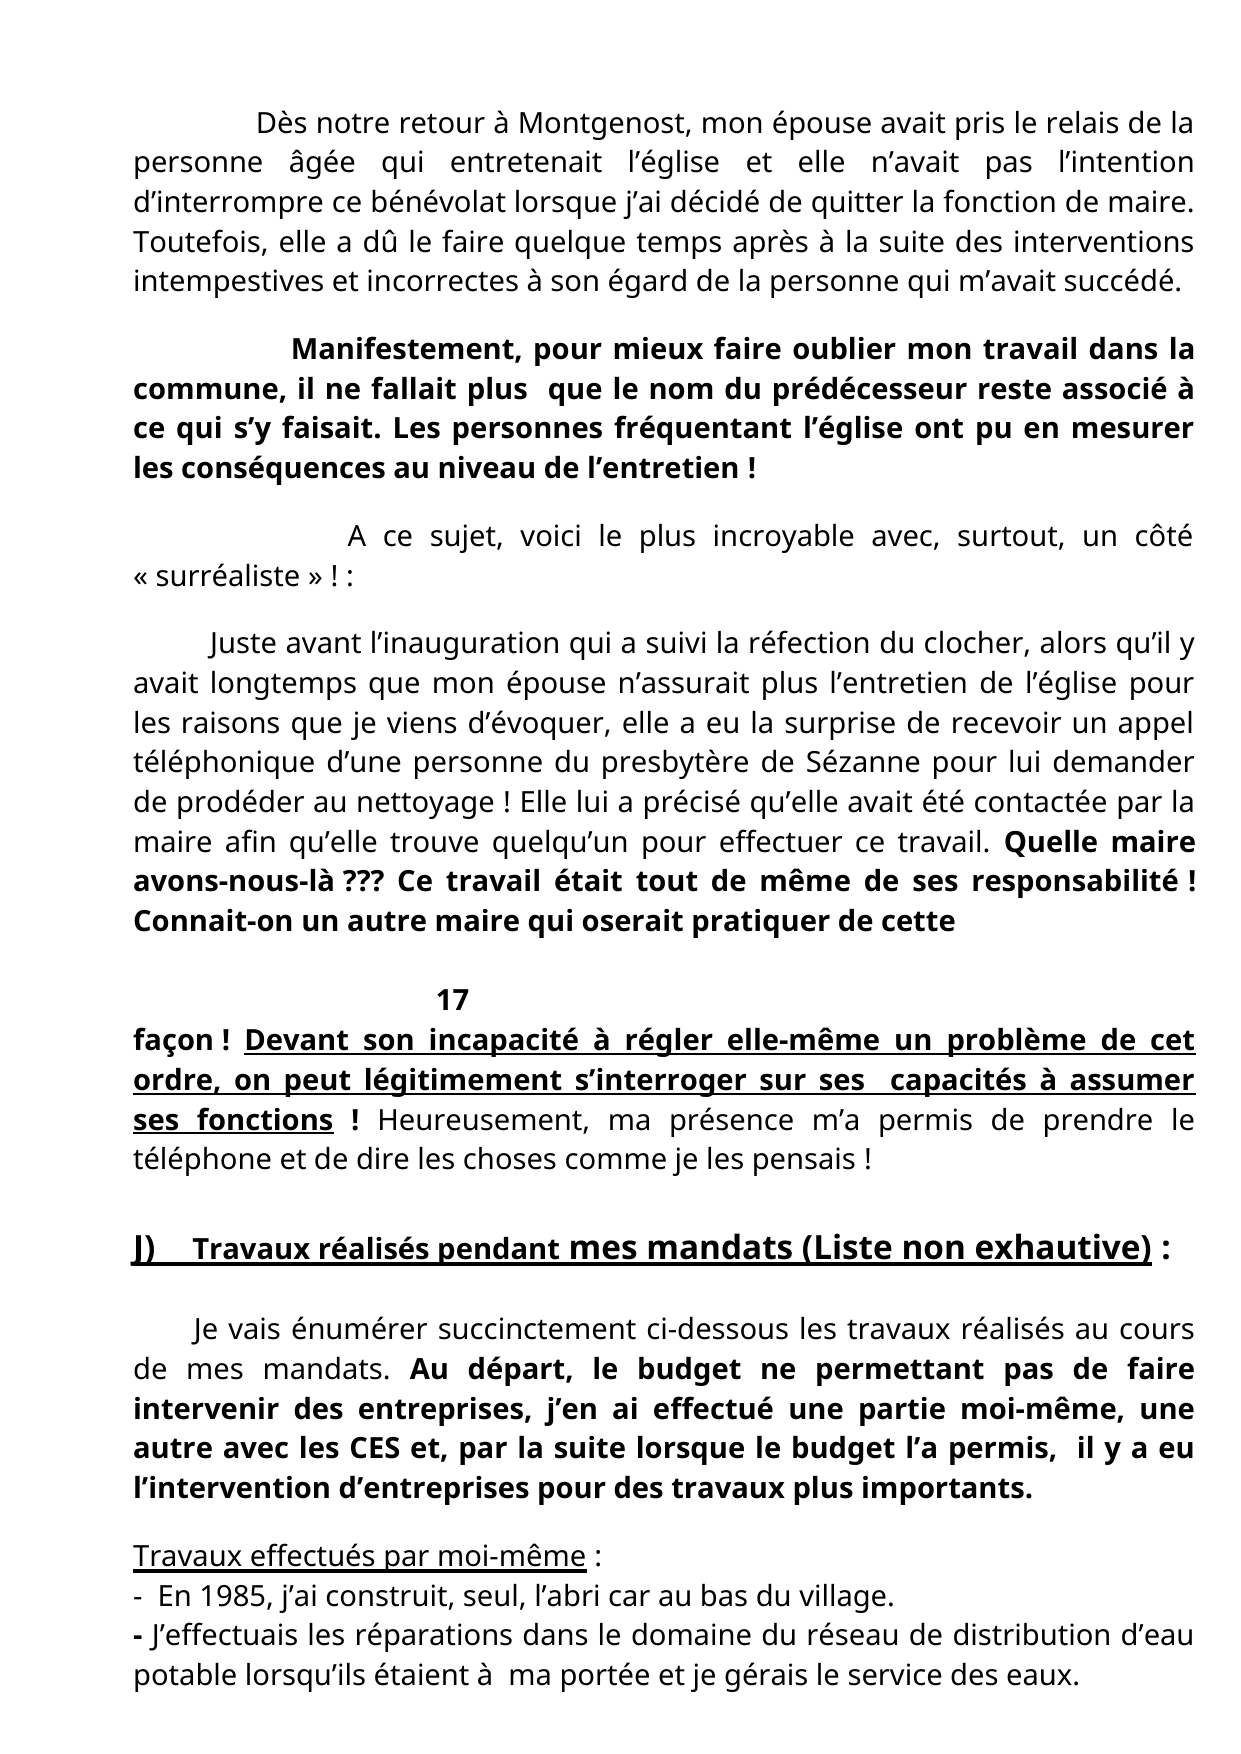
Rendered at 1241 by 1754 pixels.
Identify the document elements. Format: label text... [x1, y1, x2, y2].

text Travaux effectués par moi-même : [133, 1535, 1196, 1575]
list Travaux réalisés pendant mes mandats (Liste non exhautive) : [133, 1223, 1196, 1269]
text Manifestement, pour mieux faire oublier mon travail dans la commune, il ne fallait plus que le nom du prédécesseur reste associé à ce qui s’y faisait. Les personnes fréquentant l’église ont pu en mesurer les conséquences au niveau de l’entretien ! [133, 328, 1196, 487]
text Dès notre retour à Montgenost, mon épouse avait pris le relais de la personne âgée qui entretenait l’église et elle n’avait pas l’intention d’interrompre ce bénévolat lorsque j’ai décidé de quitter la fonction de maire. Toutefois, elle a dû le faire quelque temps après à la suite des interventions intempestives et incorrectes à son égard de la personne qui m’avait succédé. [133, 102, 1196, 300]
text 17 [133, 980, 1196, 1019]
text façon ! Devant son incapacité à régler elle-même un problème de cet ordre, on peut légitimement s’interroger sur ses capacités à assumer ses fonctions ! Heureusement, ma présence m’a permis de prendre le téléphone et de dire les choses comme je les pensais ! [133, 1095, 1196, 1178]
text - En 1985, j’ai construit, seul, l’abri car au bas du village. [133, 1575, 1196, 1614]
text - J’effectuais les réparations dans le domaine du réseau de distribution d’eau potable lorsqu’ils étaient à ma portée et je gérais le service des eaux. [133, 1614, 1196, 1694]
text Je vais énumérer succinctement ci-dessous les travaux réalisés au cours de mes mandats. Au départ, le budget ne permettant pas de faire intervenir des entreprises, j’en ai effectué une partie moi-même, une autre avec les CES et, par la suite lorsque le budget l’a permis, il y a eu l’intervention d’entreprises pour des travaux plus importants. [133, 1309, 1196, 1507]
text façon ! Devant son incapacité à régler elle-même un problème de cet ordre, on peut légitimement s’interroger sur ses capacités à assumer ses fonctions ! Heureusement, ma présence m’a permis de prendre le téléphone et de dire les choses comme je les pensais ! [133, 1019, 1196, 1093]
text Juste avant l’inauguration qui a suivi la réfection du clocher, alors qu’il y avait longtemps que mon épouse n’assurait plus l’entretien de l’église pour les raisons que je viens d’évoquer, elle a eu la surprise de recevoir un appel téléphonique d’une personne du presbytère de Sézanne pour lui demander de prodéder au nettoyage ! Elle lui a précisé qu’elle avait été contactée par la maire afin qu’elle trouve quelqu’un pour effectuer ce travail. Quelle maire avons-nous-là ??? Ce travail était tout de même de ses responsabilité ! Connait-on un autre maire qui oserait pratiquer de cette [133, 622, 1196, 940]
text A ce sujet, voici le plus incroyable avec, surtout, un côté « surréaliste » ! : [133, 515, 1196, 594]
